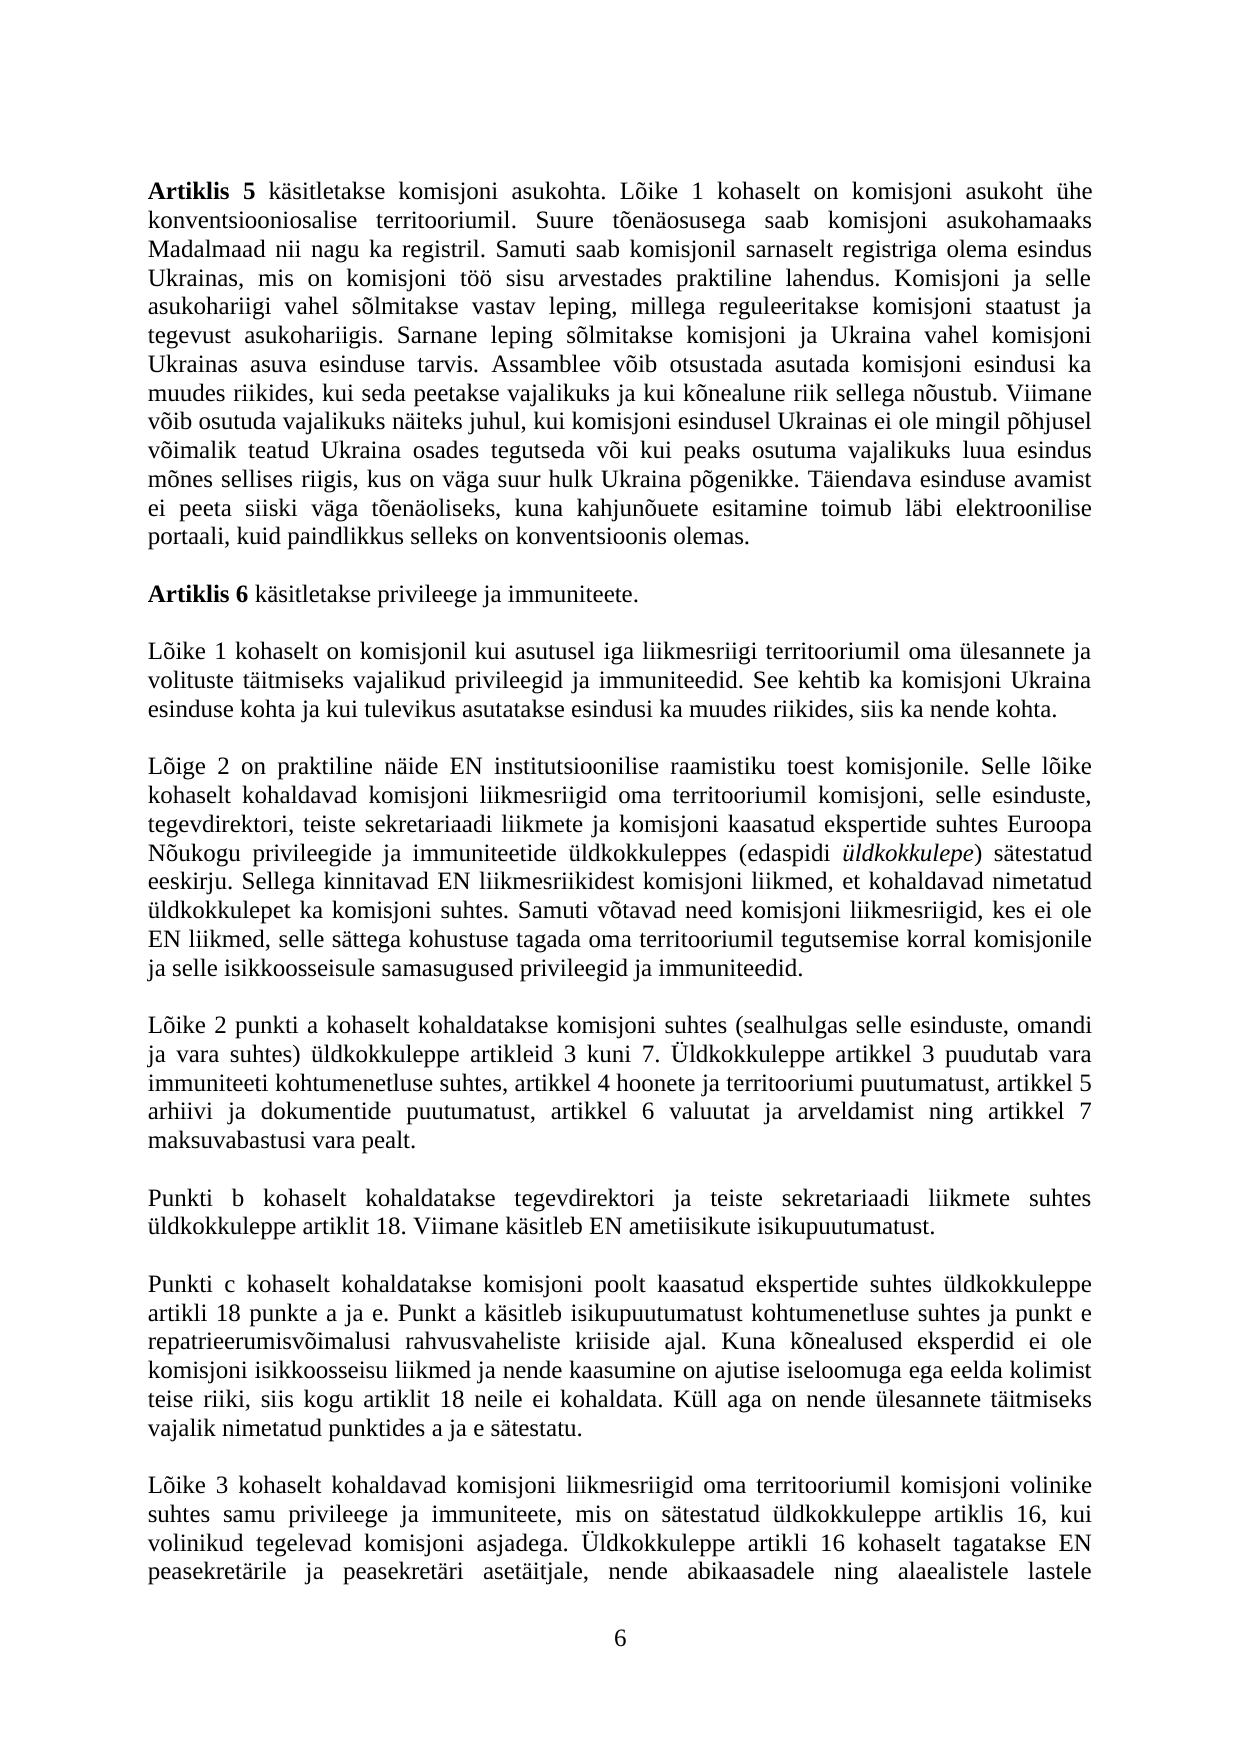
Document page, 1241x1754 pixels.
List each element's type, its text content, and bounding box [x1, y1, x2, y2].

text Artiklis 6 käsitletakse privileege ja immuniteete. [148, 579, 1093, 608]
text Lõike 1 kohaselt on komisjonil kui asutusel iga liikmesriigi territooriumil oma ülesannete ja volituste täitmiseks vajalikud privileegid ja immuniteedid. See kehtib ka komisjoni Ukraina esinduse kohta ja kui tulevikus asutatakse esindusi ka muudes riikides, siis ka nende kohta. [148, 636, 1093, 723]
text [148, 1470, 1093, 1585]
text Lõige 2 on praktiline näide EN institutsioonilise raamistiku toest komisjonile. Selle lõike kohaselt kohaldavad komisjoni liikmesriigid oma territooriumil komisjoni, selle esinduste, tegevdirektori, teiste sekretariaadi liikmete ja komisjoni kaasatud ekspertide suhtes Euroopa Nõukogu privileegide ja immuniteetide üldkokkuleppes (edaspidi üldkokkulepe) sätestatud eeskirju. Sellega kinnitavad EN liikmesriikidest komisjoni liikmed, et kohaldavad nimetatud üldkokkulepet ka komisjoni suhtes. Samuti võtavad need komisjoni liikmesriigid, kes ei ole EN liikmed, selle sättega kohustuse tagada oma territooriumil tegutsemise korral komisjonile ja selle isikkoosseisule samasugused privileegid ja immuniteedid. [148, 751, 1093, 981]
text Punkti c kohaselt kohaldatakse komisjoni poolt kaasatud ekspertide suhtes üldkokkuleppe artikli 18 punkte a ja e. Punkt a käsitleb isikupuutumatust kohtumenetluse suhtes ja punkt e repatrieerumisvõimalusi rahvusvaheliste kriiside ajal. Kuna kõnealused eksperdid ei ole komisjoni isikkoosseisu liikmed ja nende kaasumine on ajutise iseloomuga ega eelda kolimist teise riiki, siis kogu artiklit 18 neile ei kohaldata. Küll aga on nende ülesannete täitmiseks vajalik nimetatud punktides a ja e sätestatu. [148, 1269, 1093, 1441]
text Artiklis 5 käsitletakse komisjoni asukohta. Lõike 1 kohaselt on komisjoni asukoht ühe konventsiooniosalise territooriumil. Suure tõenäosusega saab komisjoni asukohamaaks Madalmaad nii nagu ka registril. Samuti saab komisjonil sarnaselt registriga olema esindus Ukrainas, mis on komisjoni töö sisu arvestades praktiline lahendus. Komisjoni ja selle asukohariigi vahel sõlmitakse vastav leping, millega reguleeritakse komisjoni staatust ja tegevust asukohariigis. Sarnane leping sõlmitakse komisjoni ja Ukraina vahel komisjoni Ukrainas asuva esinduse tarvis. Assamblee võib otsustada asutada komisjoni esindusi ka muudes riikides, kui seda peetakse vajalikuks ja kui kõnealune riik sellega nõustub. Viimane võib osutuda vajalikuks näiteks juhul, kui komisjoni esindusel Ukrainas ei ole mingil põhjusel võimalik teatud Ukraina osades tegutseda või kui peaks osutuma vajalikuks luua esindus mõnes sellises riigis, kus on väga suur hulk Ukraina põgenikke. Täiendava esinduse avamist ei peeta siiski väga tõenäoliseks, kuna kahjunõuete esitamine toimub läbi elektroonilise portaali, kuid paindlikkus selleks on konventsioonis olemas. [148, 176, 1093, 550]
text Punkti b kohaselt kohaldatakse tegevdirektori ja teiste sekretariaadi liikmete suhtes üldkokkuleppe artiklit 18. Viimane käsitleb EN ametiisikute isikupuutumatust. [148, 1183, 1093, 1240]
text Lõike 2 punkti a kohaselt kohaldatakse komisjoni suhtes (sealhulgas selle esinduste, omandi ja vara suhtes) üldkokkuleppe artikleid 3 kuni 7. Üldkokkuleppe artikkel 3 puudutab vara immuniteeti kohtumenetluse suhtes, artikkel 4 hoonete ja territooriumi puutumatust, artikkel 5 arhiivi ja dokumentide puutumatust, artikkel 6 valuutat ja arveldamist ning artikkel 7 maksuvabastusi vara pealt. [148, 1010, 1093, 1154]
